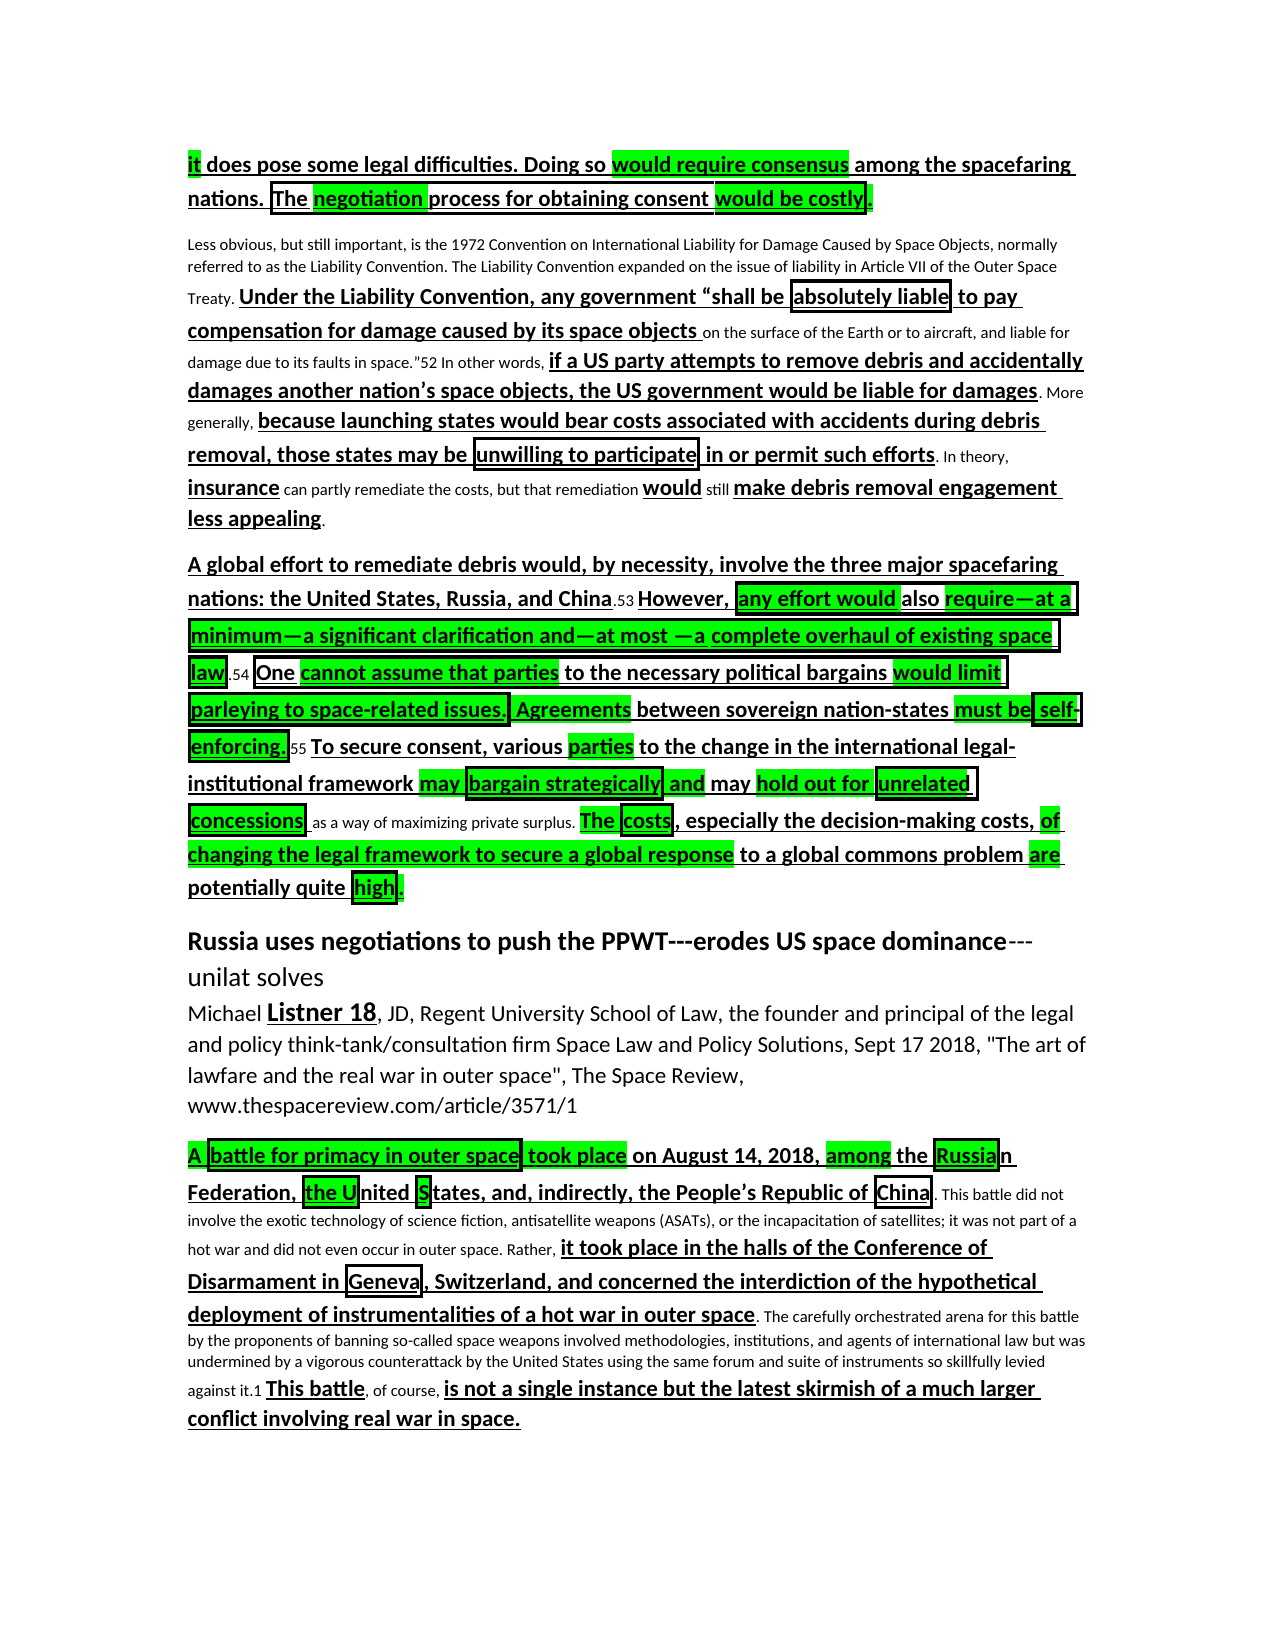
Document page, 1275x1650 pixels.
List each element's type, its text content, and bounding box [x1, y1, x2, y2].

text Michael Listner 18, JD, Regent University School of Law, the founder and principal of the legal and policy think-tank/consultation firm Space Law and Policy Solutions, Sept 17 2018, "The art of lawfare and the real war in outer space", The Space Review, www.thespacereview.com/article/3571/1 [187, 995, 1087, 1119]
text A global effort to remediate debris would, by necessity, involve the three major spacefaring nations: the United States, Russia, and China.53 However, any effort would also require—at a minimum—a significant clarification and—at most —a complete overhaul of existing space law.54 One cannot assume that parties to the necessary political bargains would limit parleying to space-related issues. Agreements between sovereign nation-states must be self-enforcing.55 To secure consent, various parties to the change in the international legal-institutional framework may bargain strategically and may hold out for unrelated concessions as a way of maximizing private surplus. The costs, especially the decision-making costs, of changing the legal framework to secure a global response to a global commons problem are potentially quite high. [187, 551, 1087, 905]
text A battle for primacy in outer space took place on August 14, 2018, among the Russian Federation, the United States, and, indirectly, the People’s Republic of China. This battle did not involve the exotic technology of science fiction, antisatellite weapons (ASATs), or the incapacitation of satellites; it was not part of a hot war and did not even occur in outer space. Rather, it took place in the halls of the Conference of Disarmament in Geneva, Switzerland, and concerned the interdiction of the hypothetical deployment of instrumentalities of a hot war in outer space. The carefully orchestrated arena for this battle by the proponents of banning so-called space weapons involved methodologies, institutions, and agents of international law but was undermined by a vigorous counterattack by the United States using the same forum and suite of instruments so skillfully levied against it.1 This battle, of course, is not a single instance but the latest skirmish of a much larger conflict involving real war in space. [187, 1138, 1087, 1432]
text Less obvious, but still important, is the 1972 Convention on International Liability for Damage Caused by Space Objects, normally referred to as the Liability Convention. The Liability Convention expanded on the issue of liability in Article VII of the Outer Space Treaty. Under the Liability Convention, any government “shall be absolutely liable to pay compensation for damage caused by its space objects on the surface of the Earth or to aircraft, and liable for damage due to its faults in space.”52 In other words, if a US party attempts to remove debris and accidentally damages another nation’s space objects, the US government would be liable for damages. More generally, because launching states would bear costs associated with accidents during debris removal, those states may be unwilling to participate in or permit such efforts. In theory, insurance can partly remediate the costs, but that remediation would still make debris removal engagement less appealing. [187, 234, 1087, 532]
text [187, 150, 1087, 215]
subtitle Russia uses negotiations to push the PPWT---erodes US space dominance---unilat solves [187, 924, 1087, 993]
